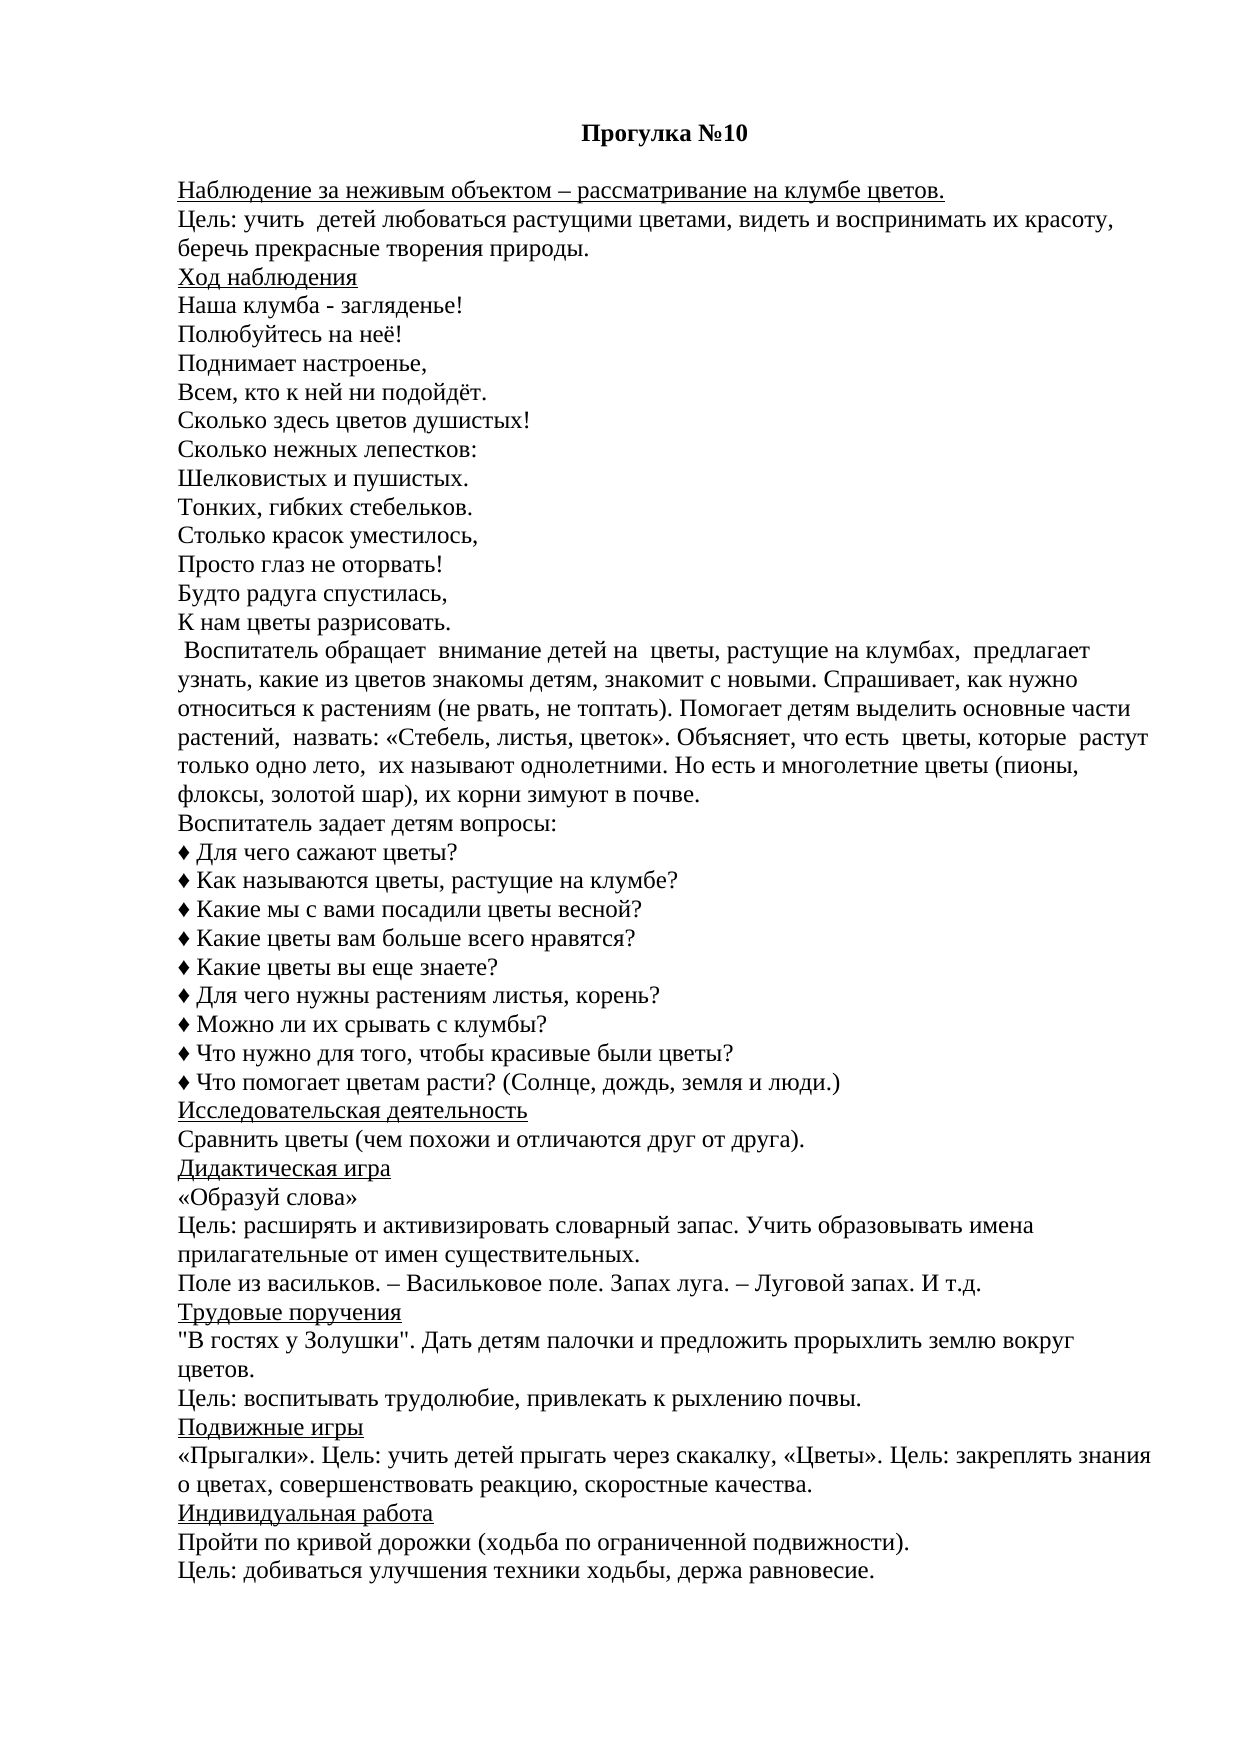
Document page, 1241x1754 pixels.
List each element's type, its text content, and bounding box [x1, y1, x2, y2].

text «Образуй слова» [177, 1182, 1152, 1211]
text Ход наблюдения [177, 262, 1152, 291]
text Цель: добиваться улучшения техники ходьбы, держа равновесие. [177, 1556, 1152, 1584]
text Трудовые поручения [177, 1297, 1152, 1326]
text Воспитатель задает детям вопросы: [177, 808, 1152, 837]
text Наблюдение за неживым объектом – рассматривание на клумбе цветов. [177, 176, 1152, 204]
text Дидактическая игра [177, 1153, 1152, 1182]
text ♦ Какие цветы вы еще знаете? [177, 952, 1152, 981]
text Исследовательская деятельность [177, 1096, 1152, 1124]
text «Прыгалки». Цель: учить детей прыгать через скакалку, «Цветы». Цель: закреплять знания о цветах, совершенствовать реакцию, скоростные качества. [177, 1441, 1152, 1498]
text Поле из васильков. – Васильковое поле. Запах луга. – Луговой запах. И т.д. [177, 1268, 1152, 1297]
text ♦ Для чего сажают цветы? [177, 837, 1152, 866]
text Столько красок уместилось, Просто глаз не оторвать! Будто радуга спустилась, К нам цветы разрисовать. [177, 521, 1152, 636]
text Индивидуальная работа [177, 1498, 1152, 1527]
text "В гостях у Золушки". Дать детям палочки и предложить прорыхлить землю вокруг цветов. Цель: воспитывать трудолюбие, привлекать к рыхлению почвы. [255, 1326, 1152, 1412]
text Наша клумба - загляденье! Полюбуйтесь на неё! Поднимает настроенье, Всем, кто к ней ни подойдёт. Сколько здесь цветов душистых! [177, 291, 1152, 434]
text ♦ Что нужно для того, чтобы красивые были цветы? [177, 1038, 1152, 1067]
text Сравнить цветы (чем похожи и отличаются друг от друга). [177, 1124, 1152, 1153]
text ♦ Что помогает цветам расти? (Солнце, дождь, земля и люди.) [177, 1067, 1152, 1096]
text ♦ Как называются цветы, растущие на клумбе? [177, 866, 1152, 894]
text Пройти по кривой дорожки (ходьба по ограниченной подвижности). [177, 1527, 1152, 1556]
text Прогулка №10 [177, 118, 1152, 147]
text Подвижные игры [177, 1412, 1152, 1441]
text ♦ Какие цветы вам больше всего нравятся? [177, 923, 1152, 952]
text ♦ Можно ли их срывать с клумбы? [177, 1009, 1152, 1038]
text Цель: учить детей любоваться растущими цветами, видеть и воспринимать их красоту, беречь прекрасные творения природы. [177, 204, 1152, 262]
text ♦ Какие мы с вами посадили цветы весной? [177, 894, 1152, 923]
text ♦ Для чего нужны растениям листья, корень? [177, 981, 1152, 1009]
text Сколько нежных лепестков: Шелковистых и пушистых. Тонких, гибких стебельков. [177, 434, 1152, 521]
text Воспитатель обращает внимание детей на цветы, растущие на клумбах, предлагает узнать, какие из цветов знакомы детям, знакомит с новыми. Спрашивает, как нужно относиться к растениям (не рвать, не топтать). Помогает детям выделить основные части растений, назвать: «Стебель, листья, цветок». Объясняет, что есть цветы, которые растут только одно лето, их называют однолетними. Но есть и многолетние цветы (пионы, флоксы, золотой шар), их корни зимуют в почве. [177, 636, 1152, 808]
text Цель: расширять и активизировать словарный запас. Учить образовывать имена прилагательные от имен существительных. [177, 1211, 1152, 1268]
